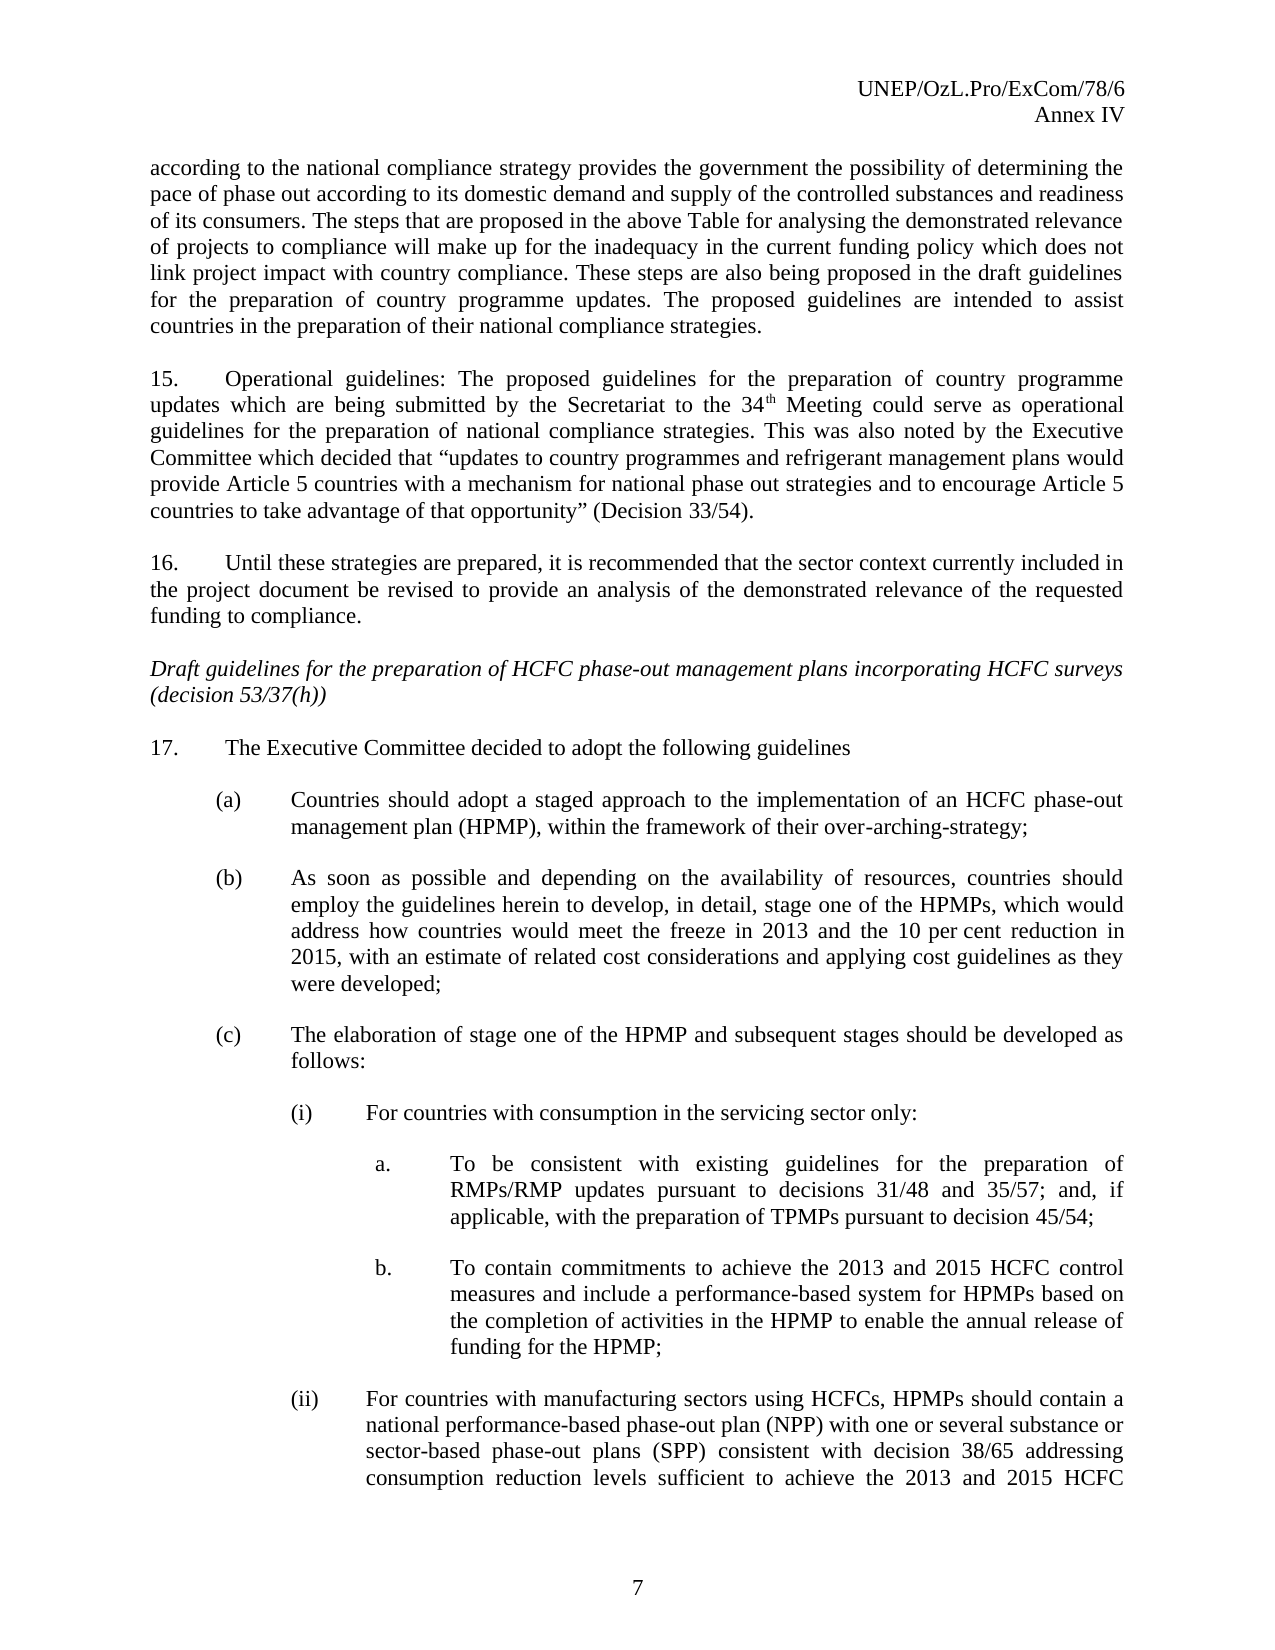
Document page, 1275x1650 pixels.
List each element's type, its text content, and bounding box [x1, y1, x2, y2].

list For countries with consumption in the servicing sector only: [291, 1099, 1125, 1125]
list As soon as possible and depending on the availability of resources, countries should employ the guidelines herein to develop, in detail, stage one of the HPMPs, which would address how countries would meet the freeze in 2013 and the 10 per cent reduction in 2015, with an estimate of related cost considerations and applying cost guidelines as they were developed; [216, 864, 1125, 996]
list Countries should adopt a staged approach to the implementation of an HCFC phase-out management plan (HPMP), within the framework of their over-arching-strategy; [216, 787, 1125, 839]
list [291, 1384, 1125, 1490]
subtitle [150, 154, 1125, 338]
subtitle Until these strategies are prepared, it is recommended that the sector context currently included in the project document be revised to provide an analysis of the demonstrated relevance of the requested funding to compliance. [150, 549, 1125, 628]
text To be consistent with existing guidelines for the preparation of RMPs/RMP updates pursuant to decisions 31/48 and 35/57; and, if applicable, with the preparation of TPMPs pursuant to decision 45/54; [375, 1150, 1125, 1229]
text To contain commitments to achieve the 2013 and 2015 HCFC control measures and include a performance-based system for HPMPs based on the completion of activities in the HPMP to enable the annual release of funding for the HPMP; [375, 1254, 1125, 1359]
subtitle The Executive Committee decided to adopt the following guidelines [150, 734, 1125, 760]
list The elaboration of stage one of the HPMP and subsequent stages should be developed as follows: [216, 1021, 1125, 1074]
subtitle Operational guidelines: The proposed guidelines for the preparation of country programme updates which are being submitted by the Secretariat to the 34th Meeting could serve as operational guidelines for the preparation of national compliance strategies. This was also noted by the Executive Committee which decided that “updates to country programmes and refrigerant management plans would provide Article 5 countries with a mechanism for national phase out strategies and to encourage Article 5 countries to take advantage of that opportunity” (Decision 33/54). [150, 365, 1125, 523]
text Draft guidelines for the preparation of HCFC phase-out management plans incorporating HCFC surveys (decision 53/37(h)) [150, 655, 1125, 707]
